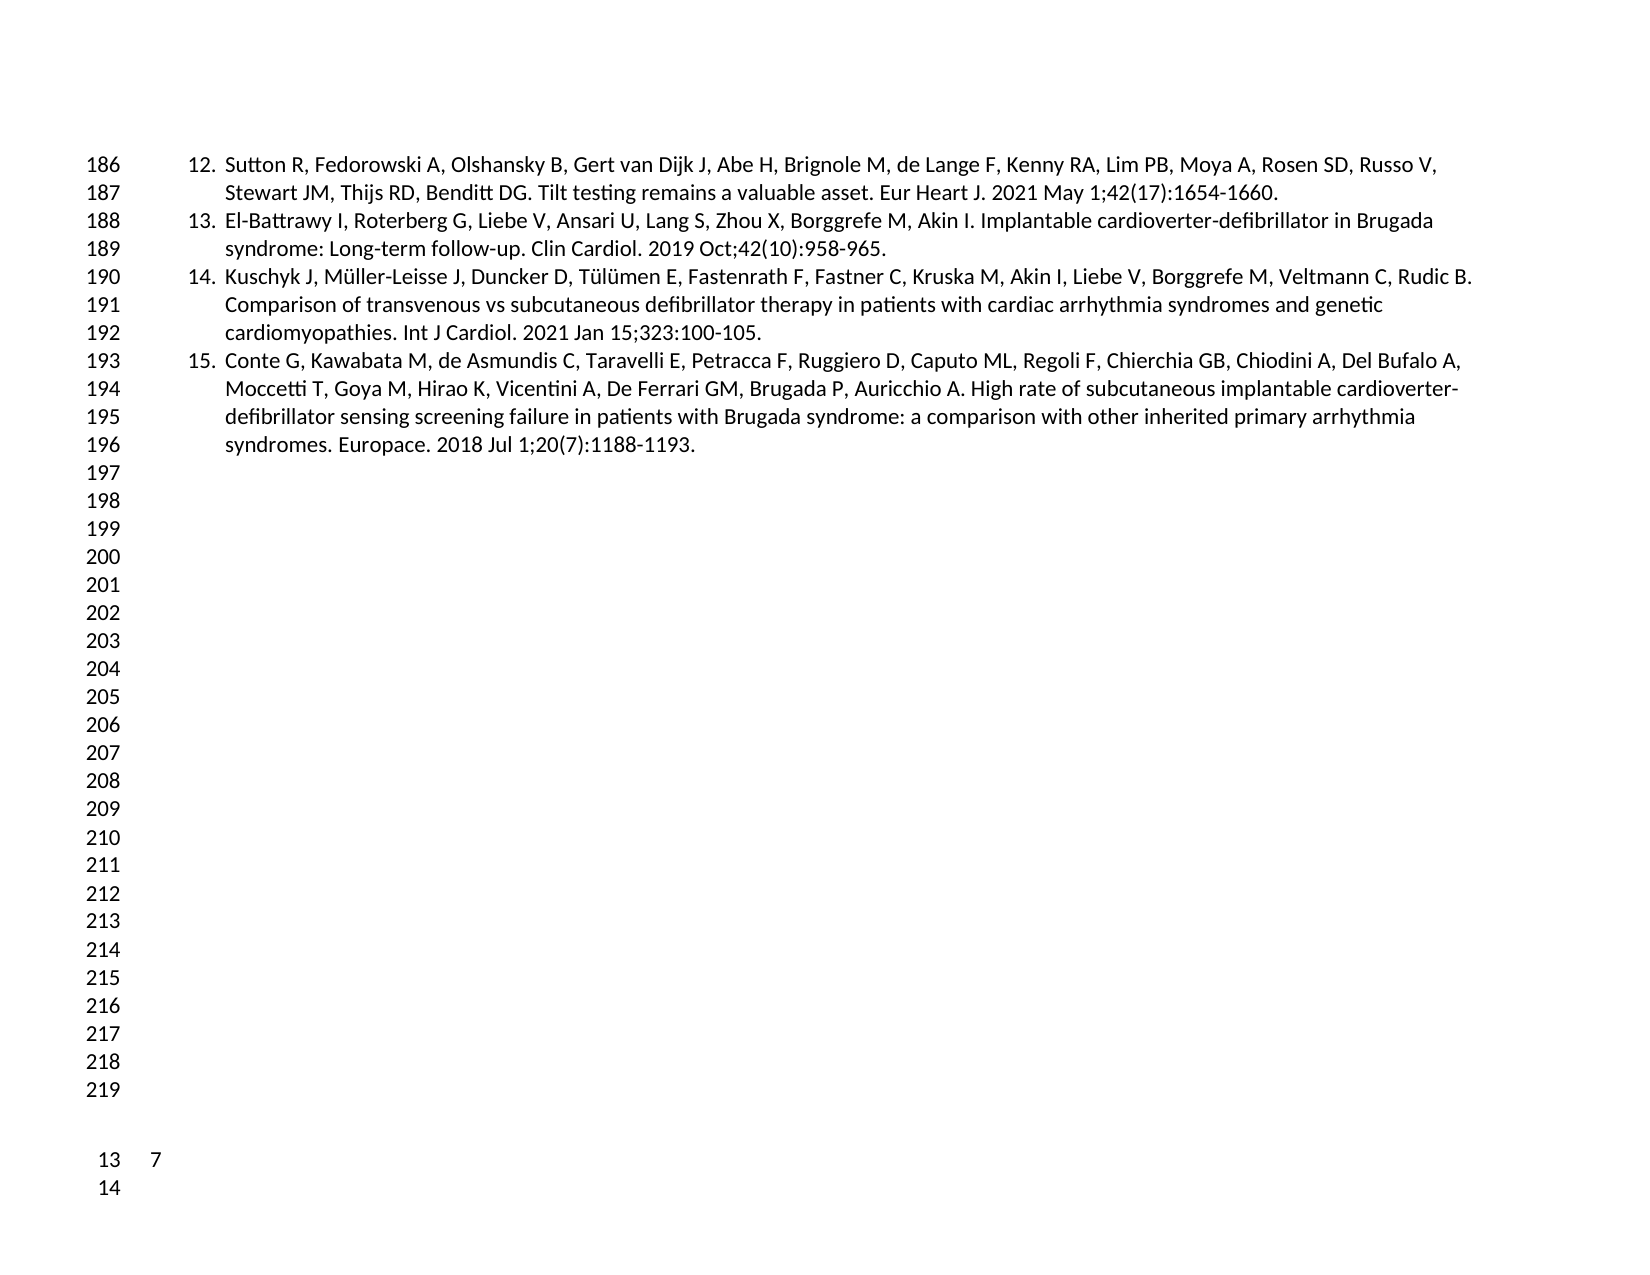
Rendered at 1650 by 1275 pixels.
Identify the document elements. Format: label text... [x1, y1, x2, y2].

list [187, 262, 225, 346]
list Kuschyk J, Müller-Leisse J, Duncker D, Tülümen E, Fastenrath F, Fastner C, Kruska M, Akin I, Liebe V, Borggrefe M, Veltmann C, Rudic B. Comparison of transvenous vs subcutaneous defibrillator therapy in patients with cardiac arrhythmia syndromes and genetic cardiomyopathies. Int J Cardiol. 2021 Jan 15;323:100-105. [763, 262, 1500, 346]
list Sutton R, Fedorowski A, Olshansky B, Gert van Dijk J, Abe H, Brignole M, de Lange F, Kenny RA, Lim PB, Moya A, Rosen SD, Russo V, Stewart JM, Thijs RD, Benditt DG. Tilt testing remains a valuable asset. Eur Heart J. 2021 May 1;42(17):1654-1660. [187, 150, 1500, 206]
list Conte G, Kawabata M, de Asmundis C, Taravelli E, Petracca F, Ruggiero D, Caputo ML, Regoli F, Chierchia GB, Chiodini A, Del Bufalo A, Moccetti T, Goya M, Hirao K, Vicentini A, De Ferrari GM, Brugada P, Auricchio A. High rate of subcutaneous implantable cardioverter-defibrillator sensing screening failure in patients with Brugada syndrome: a comparison with other inherited primary arrhythmia syndromes. Europace. 2018 Jul 1;20(7):1188-1193. [187, 346, 1500, 458]
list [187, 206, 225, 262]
list El-Battrawy I, Roterberg G, Liebe V, Ansari U, Lang S, Zhou X, Borggrefe M, Akin I. Implantable cardioverter-defibrillator in Brugada syndrome: Long-term follow-up. Clin Cardiol. 2019 Oct;42(10):958-965. [888, 206, 1500, 262]
